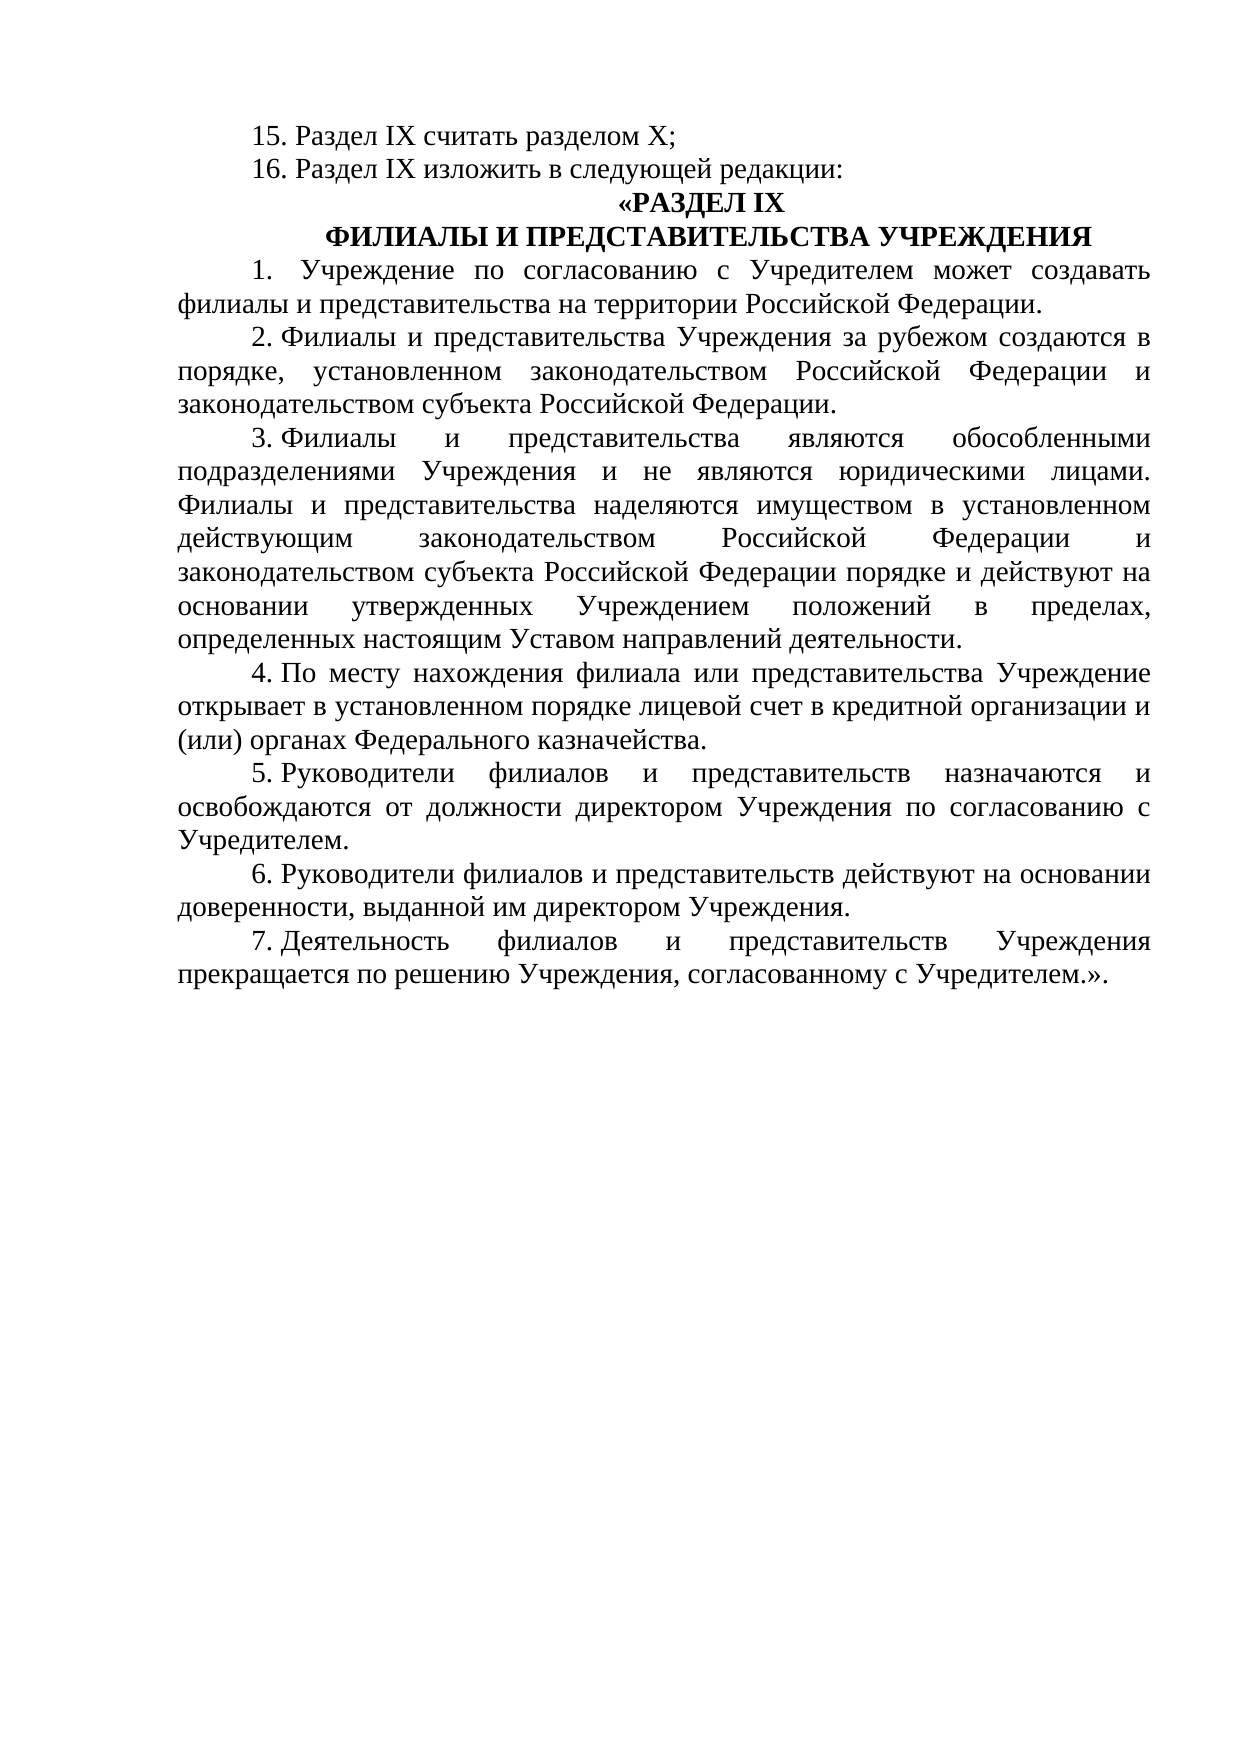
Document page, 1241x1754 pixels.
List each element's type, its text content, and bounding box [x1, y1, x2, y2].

text 15. Раздел IX считать разделом X; [177, 118, 1152, 152]
list Руководители филиалов и представительств назначаются и освобождаются от должности директором Учреждения по согласованию с Учредителем. [177, 755, 1152, 856]
list Филиалы и представительства являются обособленными подразделениями Учреждения и не являются юридическими лицами. Филиалы и представительства наделяются имуществом в установленном действующим законодательством Российской Федерации и законодательством субъекта Российской Федерации порядке и действуют на основании утвержденных Учреждением положений в пределах, определенных настоящим Уставом направлений деятельности. [177, 420, 1152, 655]
list Деятельность филиалов и представительств Учреждения прекращается по решению Учреждения, согласованному с Учредителем.». [177, 923, 1152, 990]
list По месту нахождения филиала или представительства Учреждение открывает в установленном порядке лицевой счет в кредитной организации и (или) органах Федерального казначейства. [177, 655, 1152, 755]
text 16. Раздел IX изложить в следующей редакции: [177, 152, 1152, 185]
list Учреждение по согласованию с Учредителем может создавать филиалы и представительства на территории Российской Федерации. [177, 252, 1152, 319]
list Руководители филиалов и представительств действуют на основании доверенности, выданной им директором Учреждения. [177, 856, 1152, 923]
list Филиалы и представительства Учреждения за рубежом создаются в порядке, установленном законодательством Российской Федерации и законодательством субъекта Российской Федерации. [177, 319, 1152, 420]
text ФИЛИАЛЫ И ПРЕДСТАВИТЕЛЬСТВА УЧРЕЖДЕНИЯ [177, 219, 1152, 252]
text «РАЗДЕЛ IX [177, 185, 1152, 219]
